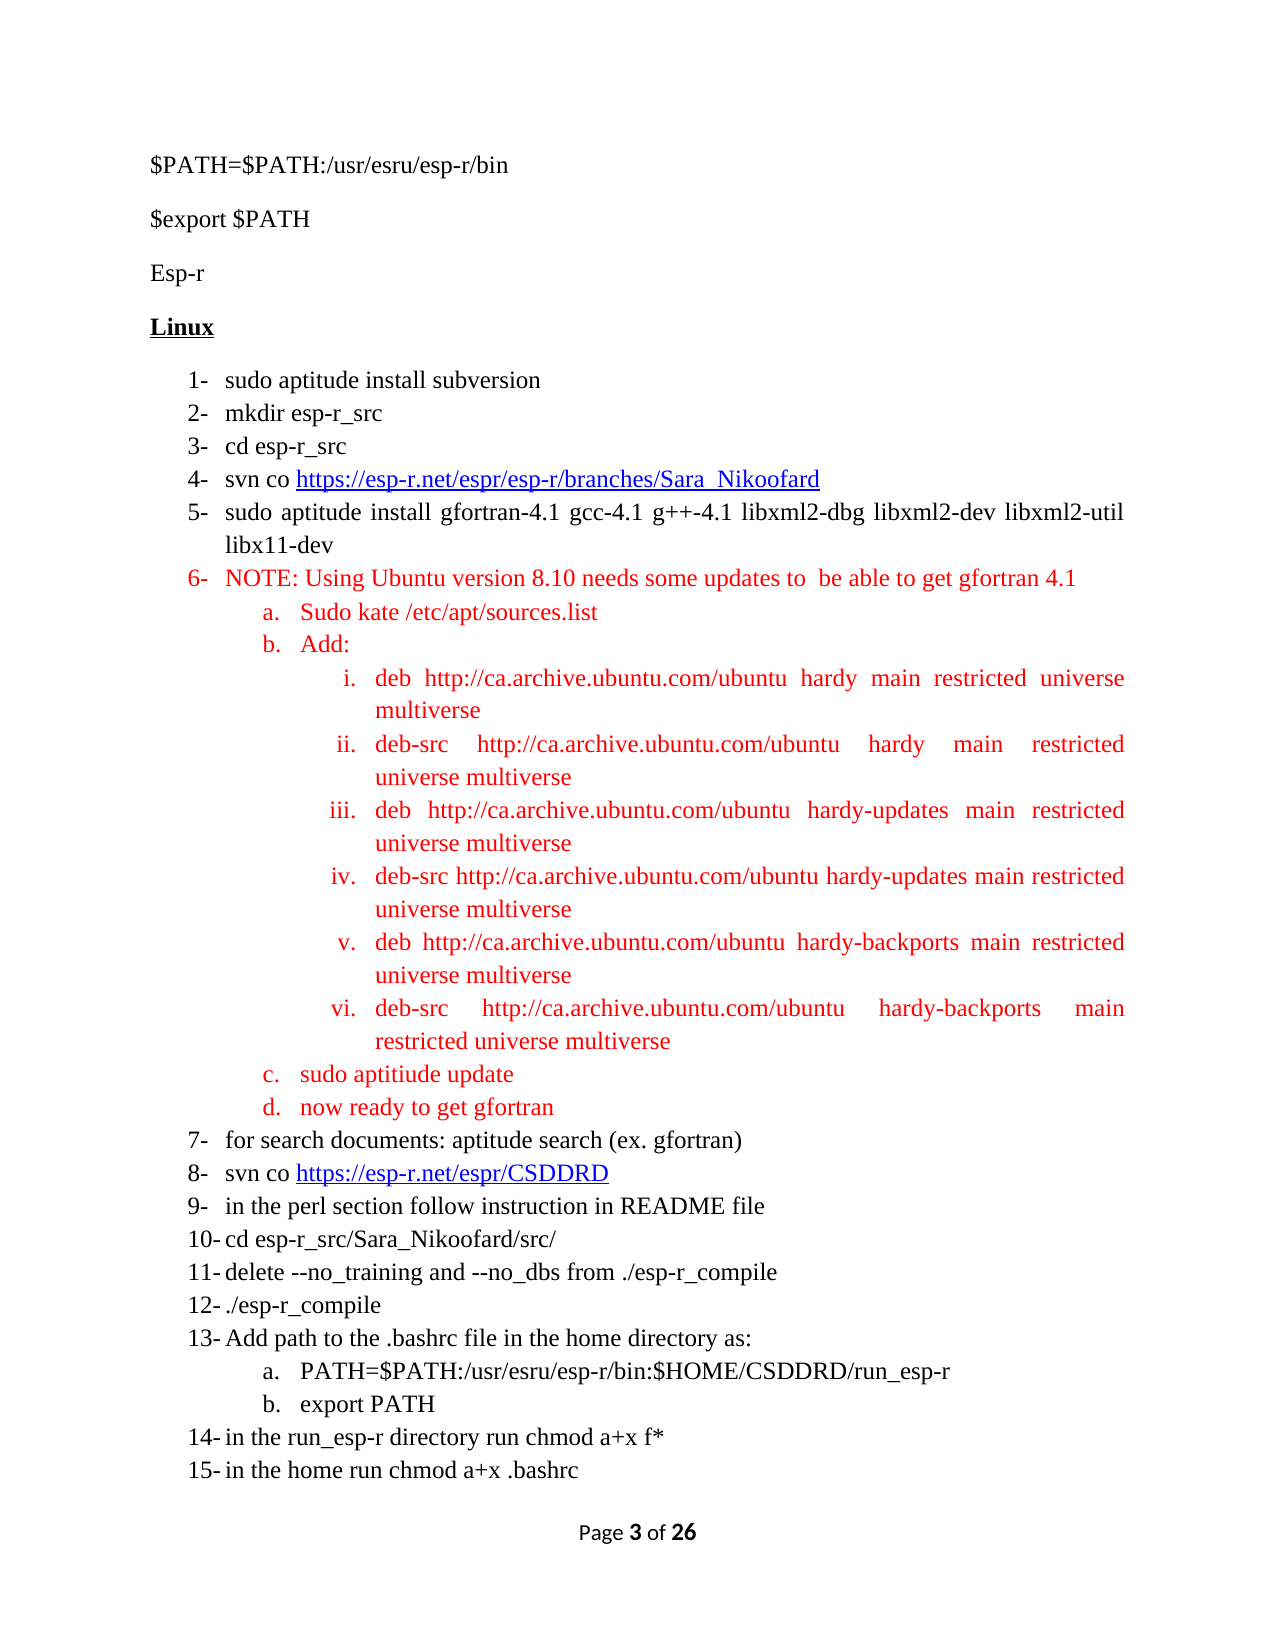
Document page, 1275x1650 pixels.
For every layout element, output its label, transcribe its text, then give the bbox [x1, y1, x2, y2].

list mkdir esp-r_src [187, 398, 1125, 427]
list deb-src http://ca.archive.ubuntu.com/ubuntu hardy main restricted universe multiverse [356, 729, 1125, 790]
list for search documents: aptitude search (ex. gfortran) [187, 1125, 1125, 1154]
text $export $PATH [150, 204, 1125, 233]
list sudo aptitude install gfortran-4.1 gcc-4.1 g++-4.1 libxml2-dbg libxml2-dev libxml2-util libx11-dev [187, 497, 1125, 559]
list cd esp-r_src/Sara_Nikoofard/src/ [187, 1224, 1125, 1253]
text Linux [150, 312, 1125, 340]
list delete --no_training and --no_dbs from ./esp-r_compile [187, 1257, 1125, 1286]
list deb http://ca.archive.ubuntu.com/ubuntu hardy-backports main restricted universe multiverse [356, 927, 1125, 988]
list NOTE: Using Ubuntu version 8.10 needs some updates to be able to get gfortran 4.1 [187, 563, 1125, 592]
list ./esp-r_compile [187, 1290, 1125, 1319]
list svn co https://esp-r.net/espr/esp-r/branches/Sara_Nikoofard [187, 464, 1125, 493]
list deb-src http://ca.archive.ubuntu.com/ubuntu hardy-updates main restricted universe multiverse [356, 861, 1125, 922]
list Add: [262, 629, 1125, 658]
list PATH=$PATH:/usr/esru/esp-r/bin:$HOME/CSDDRD/run_esp-r [262, 1356, 1125, 1385]
list Add path to the .bashrc file in the home directory as: [187, 1323, 1125, 1352]
list deb http://ca.archive.ubuntu.com/ubuntu hardy main restricted universe multiverse [356, 663, 1125, 724]
list in the perl section follow instruction in README file [187, 1191, 1125, 1220]
list sudo aptitiude update [262, 1059, 1125, 1088]
list svn co https://esp-r.net/espr/CSDDRD [187, 1158, 1125, 1187]
list deb-src http://ca.archive.ubuntu.com/ubuntu hardy-backports main restricted universe multiverse [356, 993, 1125, 1054]
text Esp-r [150, 258, 1125, 286]
list Sudo kate /etc/apt/sources.list [262, 597, 1125, 625]
list deb http://ca.archive.ubuntu.com/ubuntu hardy-updates main restricted universe multiverse [356, 795, 1125, 856]
list cd esp-r_src [187, 431, 1125, 460]
text $PATH=$PATH:/usr/esru/esp-r/bin [150, 150, 1125, 179]
list sudo aptitude install subversion [187, 365, 1125, 394]
list in the home run chmod a+x .bashrc [187, 1455, 1125, 1484]
list now ready to get gfortran [262, 1092, 1125, 1121]
list in the run_esp-r directory run chmod a+x f* [187, 1422, 1125, 1451]
list export PATH [262, 1389, 1125, 1418]
